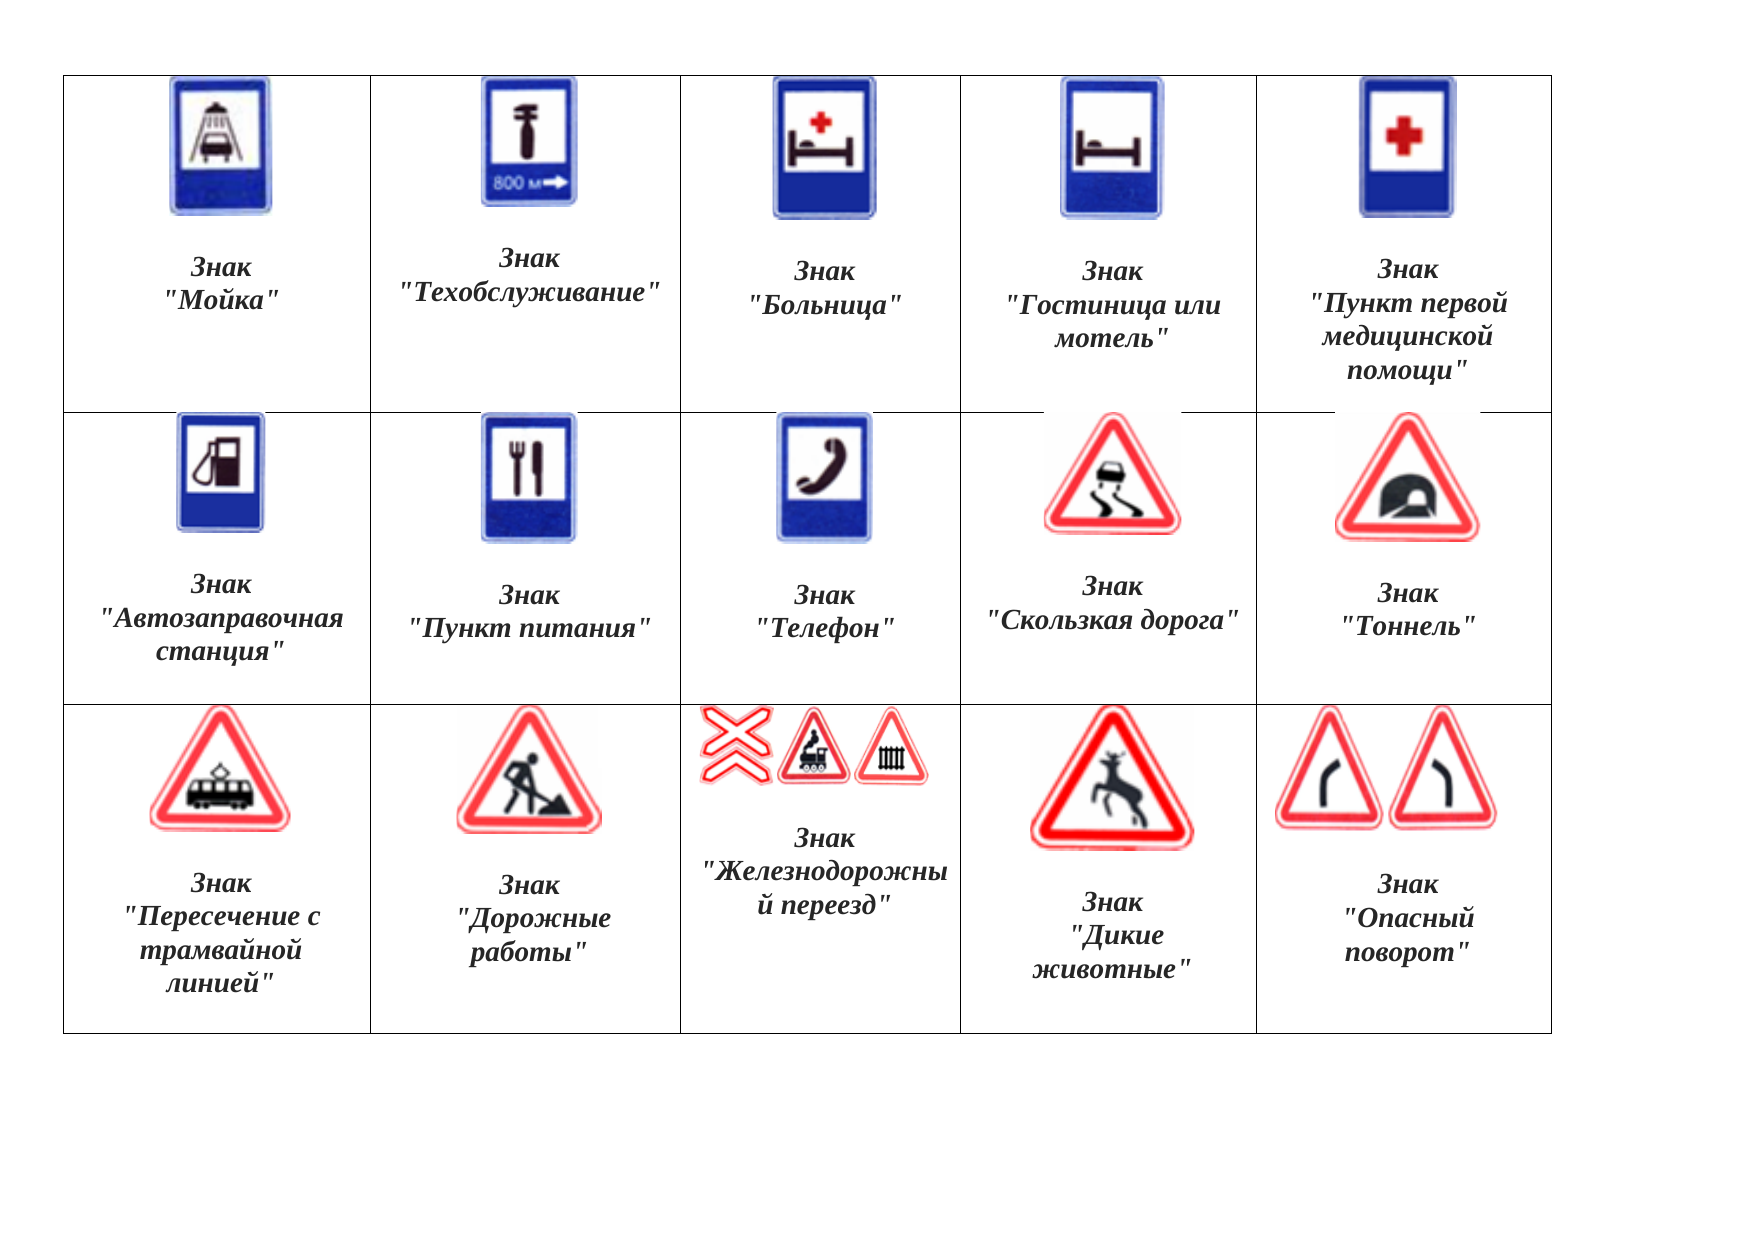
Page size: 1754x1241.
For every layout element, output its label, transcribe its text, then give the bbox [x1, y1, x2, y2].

picture [1358, 76, 1457, 218]
picture [480, 412, 578, 544]
table_header Знак "Гостиница или мотель" [961, 76, 1256, 412]
picture [1060, 76, 1165, 220]
table_header Знак "Больница" [681, 76, 960, 412]
picture [456, 705, 602, 834]
table_cell Знак "Железнодорожный переезд" [681, 705, 960, 1033]
table_header Знак "Пункт первой медицинской помощи" [1257, 76, 1551, 412]
table_cell Знак "Тоннель" [1257, 413, 1551, 704]
table_cell Знак "Автозаправочная станция" [64, 413, 370, 704]
table_cell Знак "Дорожные работы" [371, 705, 680, 1033]
picture [772, 76, 877, 220]
table_cell Знак "Скользкая дорога" [961, 413, 1256, 704]
table_cell Знак "Пересечение с трамвайной линией" [64, 705, 370, 1033]
table_cell Знак "Телефон" [681, 413, 960, 704]
picture [1335, 412, 1481, 542]
picture [1030, 705, 1195, 851]
picture [1275, 705, 1499, 833]
picture [1043, 412, 1182, 535]
table_header Знак "Техобслуживание" [371, 76, 680, 412]
picture [776, 412, 873, 544]
table_cell Знак "Пункт питания" [371, 413, 680, 704]
picture [176, 412, 266, 533]
picture [480, 76, 578, 207]
picture [149, 705, 293, 832]
table_cell Знак "Дикие животные" [961, 705, 1256, 1033]
picture [699, 705, 930, 787]
table_header Знак "Мойка" [64, 76, 370, 412]
table_cell Знак "Опасный поворот" [1257, 705, 1551, 1033]
picture [169, 76, 273, 216]
